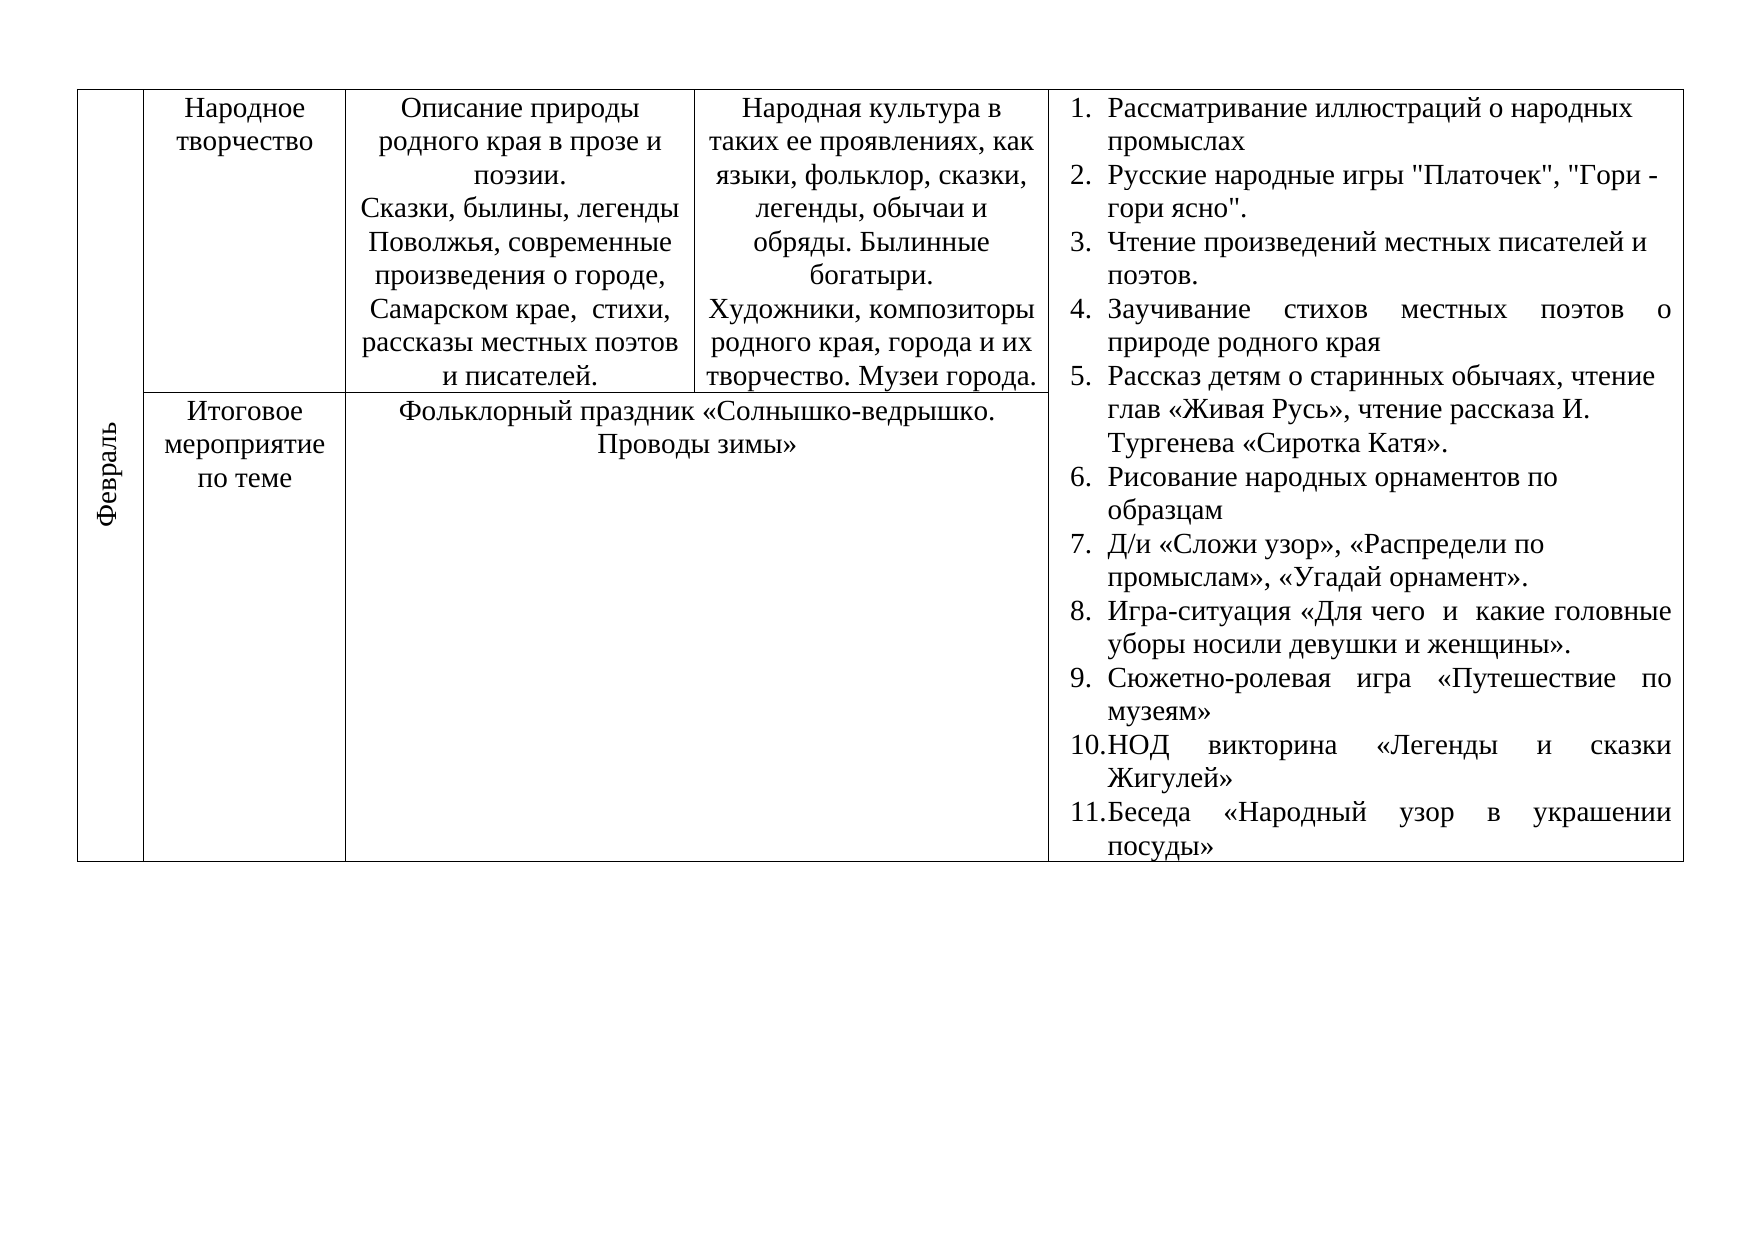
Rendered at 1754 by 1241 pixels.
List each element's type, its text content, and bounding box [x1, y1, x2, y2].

table_cell Народное творчество [144, 90, 345, 392]
table_cell Рассматривание иллюстраций о народных промыслах Русские народные игры "Платочек", "Гори - гори ясно". Чтение произведений местных писателей и поэтов. Заучивание стихов местных поэтов о природе родного края Рассказ детям о старинных обычаях, чтение глав «Живая Русь», чтение рассказа И. Тургенева «Сиротка Катя». Рисование народных орнаментов по образцам Д/и «Сложи узор», «Распредели по промыслам», «Угадай орнамент». Игра-ситуация «Для чего и какие головные уборы носили девушки и женщины». Сюжетно-ролевая игра «Путешествие по музеям» НОД викторина «Легенды и сказки Жигулей» Беседа «Народный узор в украшении посуды» [1049, 90, 1683, 861]
table_cell Итоговое мероприятие по теме [144, 393, 345, 861]
table_cell Фольклорный праздник «Солнышко-ведрышко. Проводы зимы» [346, 393, 1048, 861]
table_cell Описание природы родного края в прозе и поэзии. Сказки, былины, легенды Поволжья, современные произведения о городе, Самарском крае, стихи, рассказы местных поэтов и писателей. [346, 90, 694, 392]
table_cell Народная культура в таких ее проявлениях, как языки, фольклор, сказки, легенды, обычаи и обряды. Былинные богатыри. Художники, композиторы родного края, города и их творчество. Музеи города. [695, 90, 1048, 392]
table_cell Февраль [78, 90, 143, 861]
